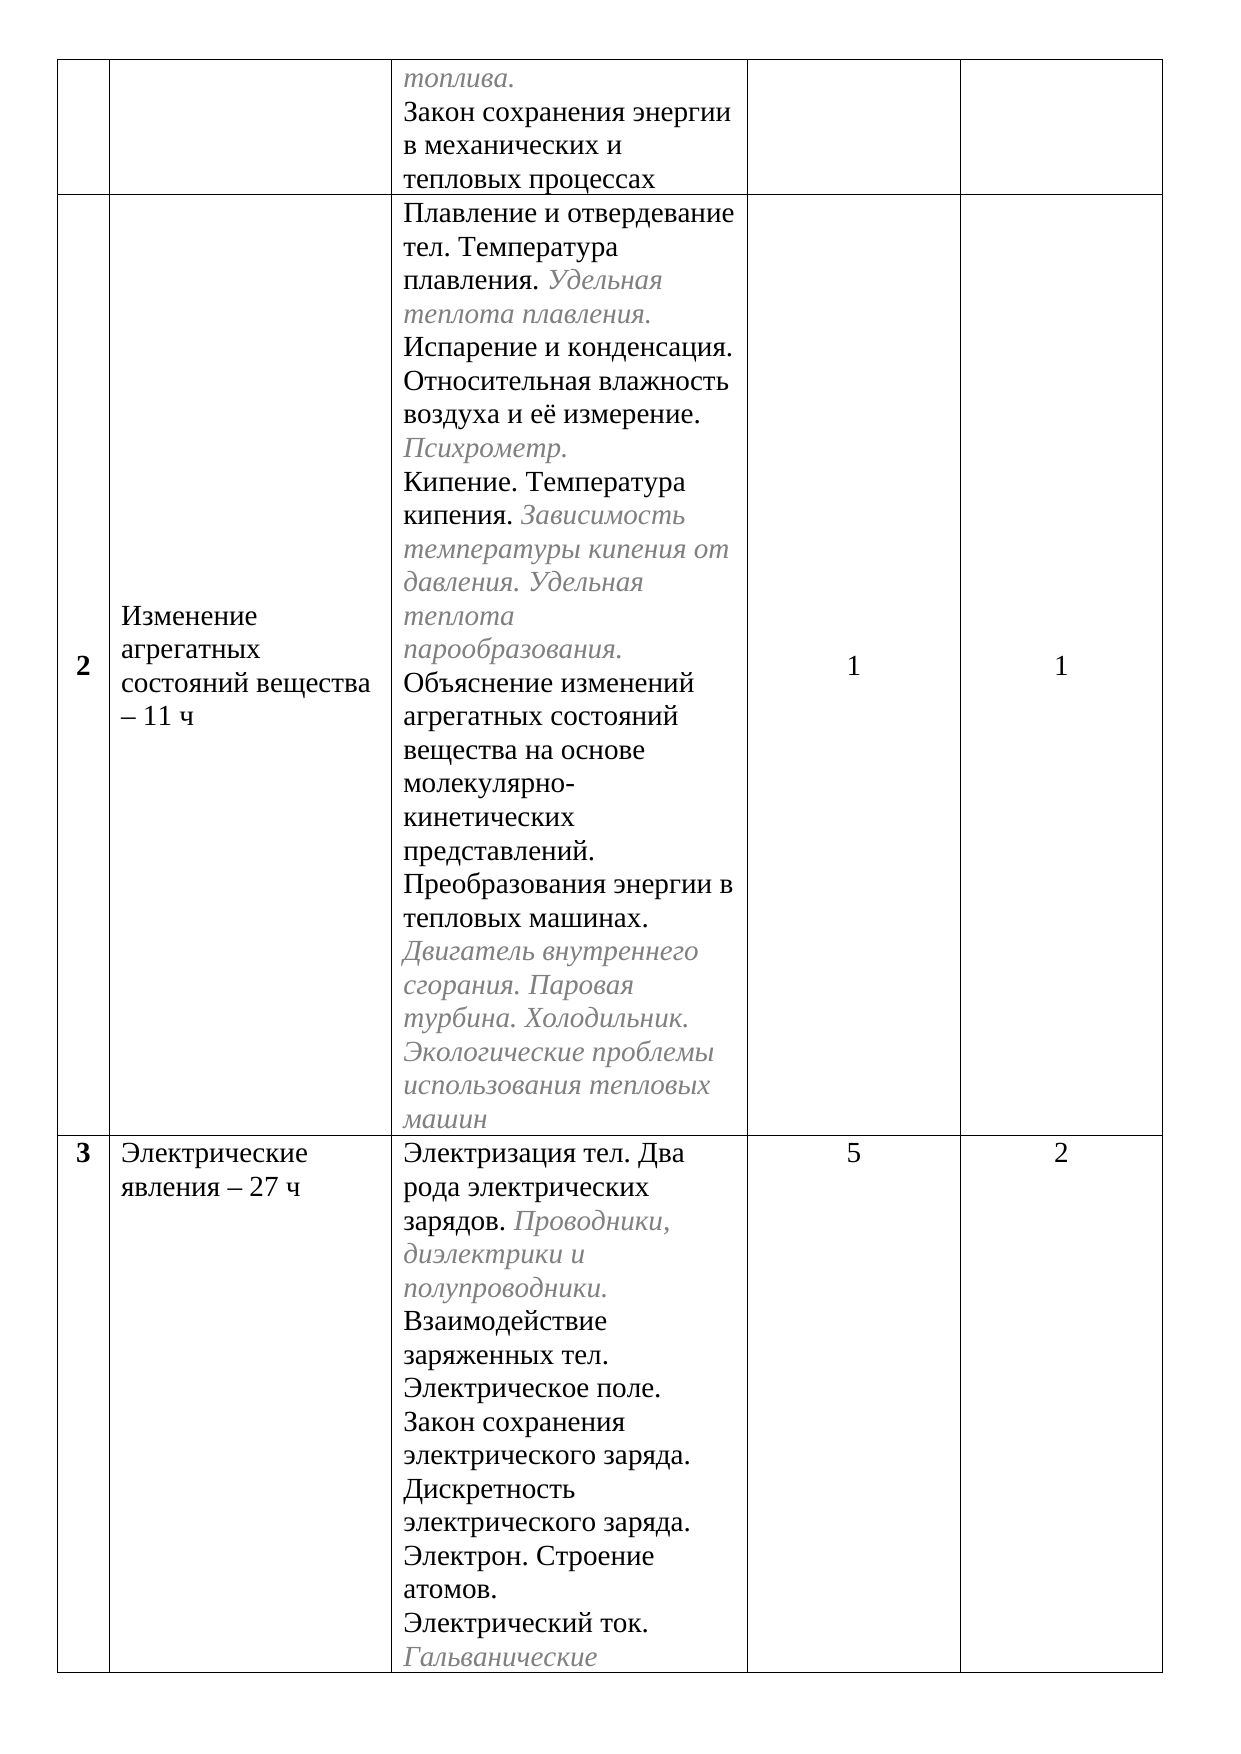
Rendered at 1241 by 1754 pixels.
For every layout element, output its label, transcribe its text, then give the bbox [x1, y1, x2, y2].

table_cell Изменение агрегатных состояний вещества – 11 ч [110, 195, 391, 1134]
table_cell [58, 195, 109, 1134]
table_cell Плавление и отвердевание тел. Температура плавления. Удельная теплота плавления. Испарение и конденсация. Относительная влажность воздуха и её измерение. Психрометр. Кипение. Температура кипения. Зависимость температуры кипения от давления. Удельная теплота парообразования. Объяснение изменений агрегатных состояний вещества на основе молекулярно-кинетических представлений. Преобразования энергии в тепловых машинах. Двигатель внутреннего сгорания. Паровая турбина. Холодильник. Экологические проблемы использования тепловых машин [392, 195, 747, 1134]
table_cell 1 [961, 60, 1162, 194]
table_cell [392, 1136, 747, 1672]
table_cell 2 [961, 1136, 1162, 1672]
table_cell 3 [748, 60, 960, 194]
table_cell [110, 60, 391, 194]
table_cell [58, 60, 109, 194]
table_cell 1 [748, 195, 960, 1134]
table_cell 1 [961, 195, 1162, 1134]
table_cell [110, 1136, 391, 1672]
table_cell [392, 60, 747, 194]
table_cell 5 [748, 1136, 960, 1672]
table_cell [58, 1136, 109, 1672]
